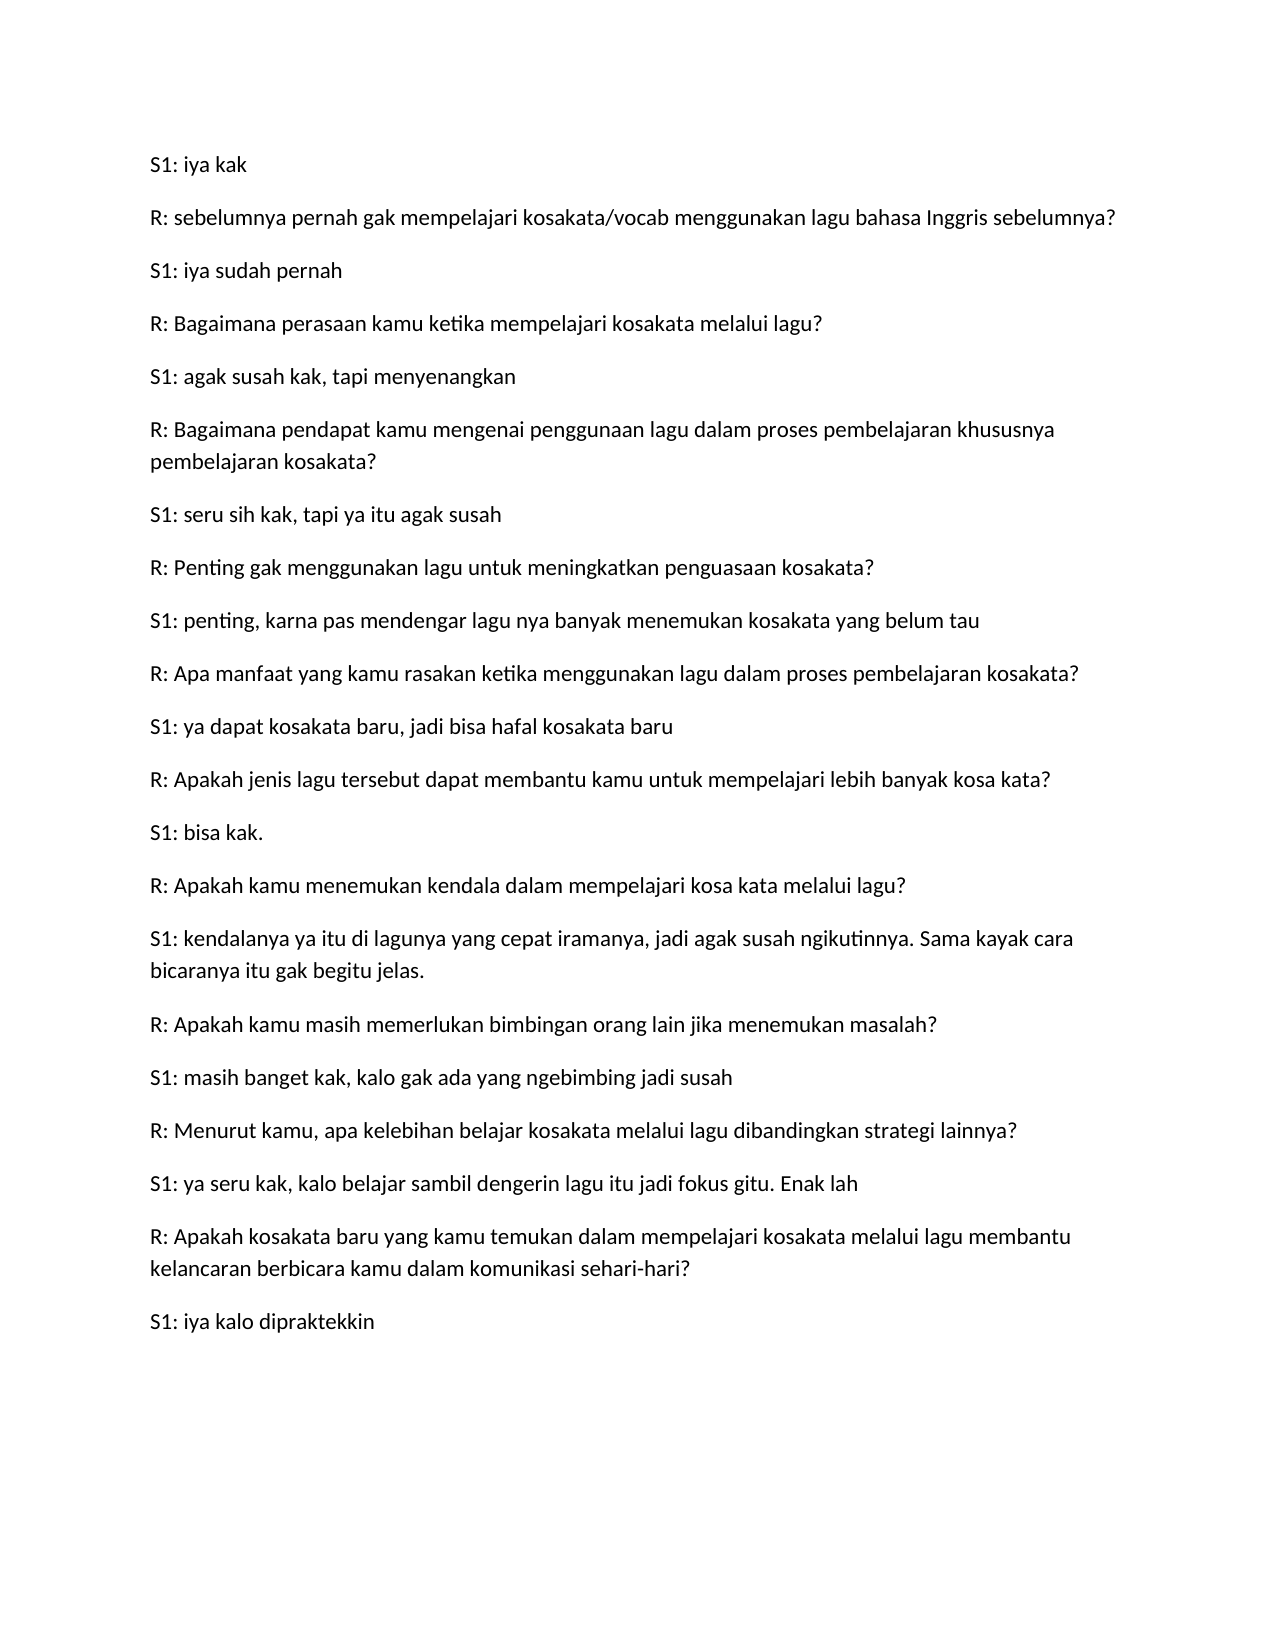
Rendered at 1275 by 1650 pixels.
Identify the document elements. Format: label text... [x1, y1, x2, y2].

text S1: kendalanya ya itu di lagunya yang cepat iramanya, jadi agak susah ngikutinnya. Sama kayak cara bicaranya itu gak begitu jelas. [150, 924, 1125, 985]
text S1: iya sudah pernah [150, 256, 1125, 284]
text S1: bisa kak. [150, 818, 1125, 846]
text R: Penting gak menggunakan lagu untuk meningkatkan penguasaan kosakata? [150, 553, 1125, 581]
text R: Bagaimana perasaan kamu ketika mempelajari kosakata melalui lagu? [150, 309, 1125, 337]
text R: Apakah kamu masih memerlukan bimbingan orang lain jika menemukan masalah? [150, 1010, 1125, 1038]
text S1: masih banget kak, kalo gak ada yang ngebimbing jadi susah [150, 1063, 1125, 1091]
text S1: ya seru kak, kalo belajar sambil dengerin lagu itu jadi fokus gitu. Enak lah [150, 1169, 1125, 1197]
text S1: iya kak [150, 150, 1125, 178]
text R: Apakah jenis lagu tersebut dapat membantu kamu untuk mempelajari lebih banyak kosa kata? [150, 765, 1125, 793]
text R: Bagaimana pendapat kamu mengenai penggunaan lagu dalam proses pembelajaran khususnya pembelajaran kosakata? [150, 415, 1125, 475]
text S1: seru sih kak, tapi ya itu agak susah [150, 500, 1125, 528]
text S1: iya kalo dipraktekkin [150, 1307, 1125, 1335]
text R: Menurut kamu, apa kelebihan belajar kosakata melalui lagu dibandingkan strategi lainnya? [150, 1116, 1125, 1144]
text S1: ya dapat kosakata baru, jadi bisa hafal kosakata baru [150, 712, 1125, 740]
text S1: penting, karna pas mendengar lagu nya banyak menemukan kosakata yang belum tau [150, 606, 1125, 634]
text S1: agak susah kak, tapi menyenangkan [150, 362, 1125, 390]
text R: sebelumnya pernah gak mempelajari kosakata/vocab menggunakan lagu bahasa Inggris sebelumnya? [150, 203, 1125, 231]
text R: Apa manfaat yang kamu rasakan ketika menggunakan lagu dalam proses pembelajaran kosakata? [150, 659, 1125, 687]
text R: Apakah kamu menemukan kendala dalam mempelajari kosa kata melalui lagu? [150, 871, 1125, 899]
text R: Apakah kosakata baru yang kamu temukan dalam mempelajari kosakata melalui lagu membantu kelancaran berbicara kamu dalam komunikasi sehari-hari? [150, 1222, 1125, 1282]
